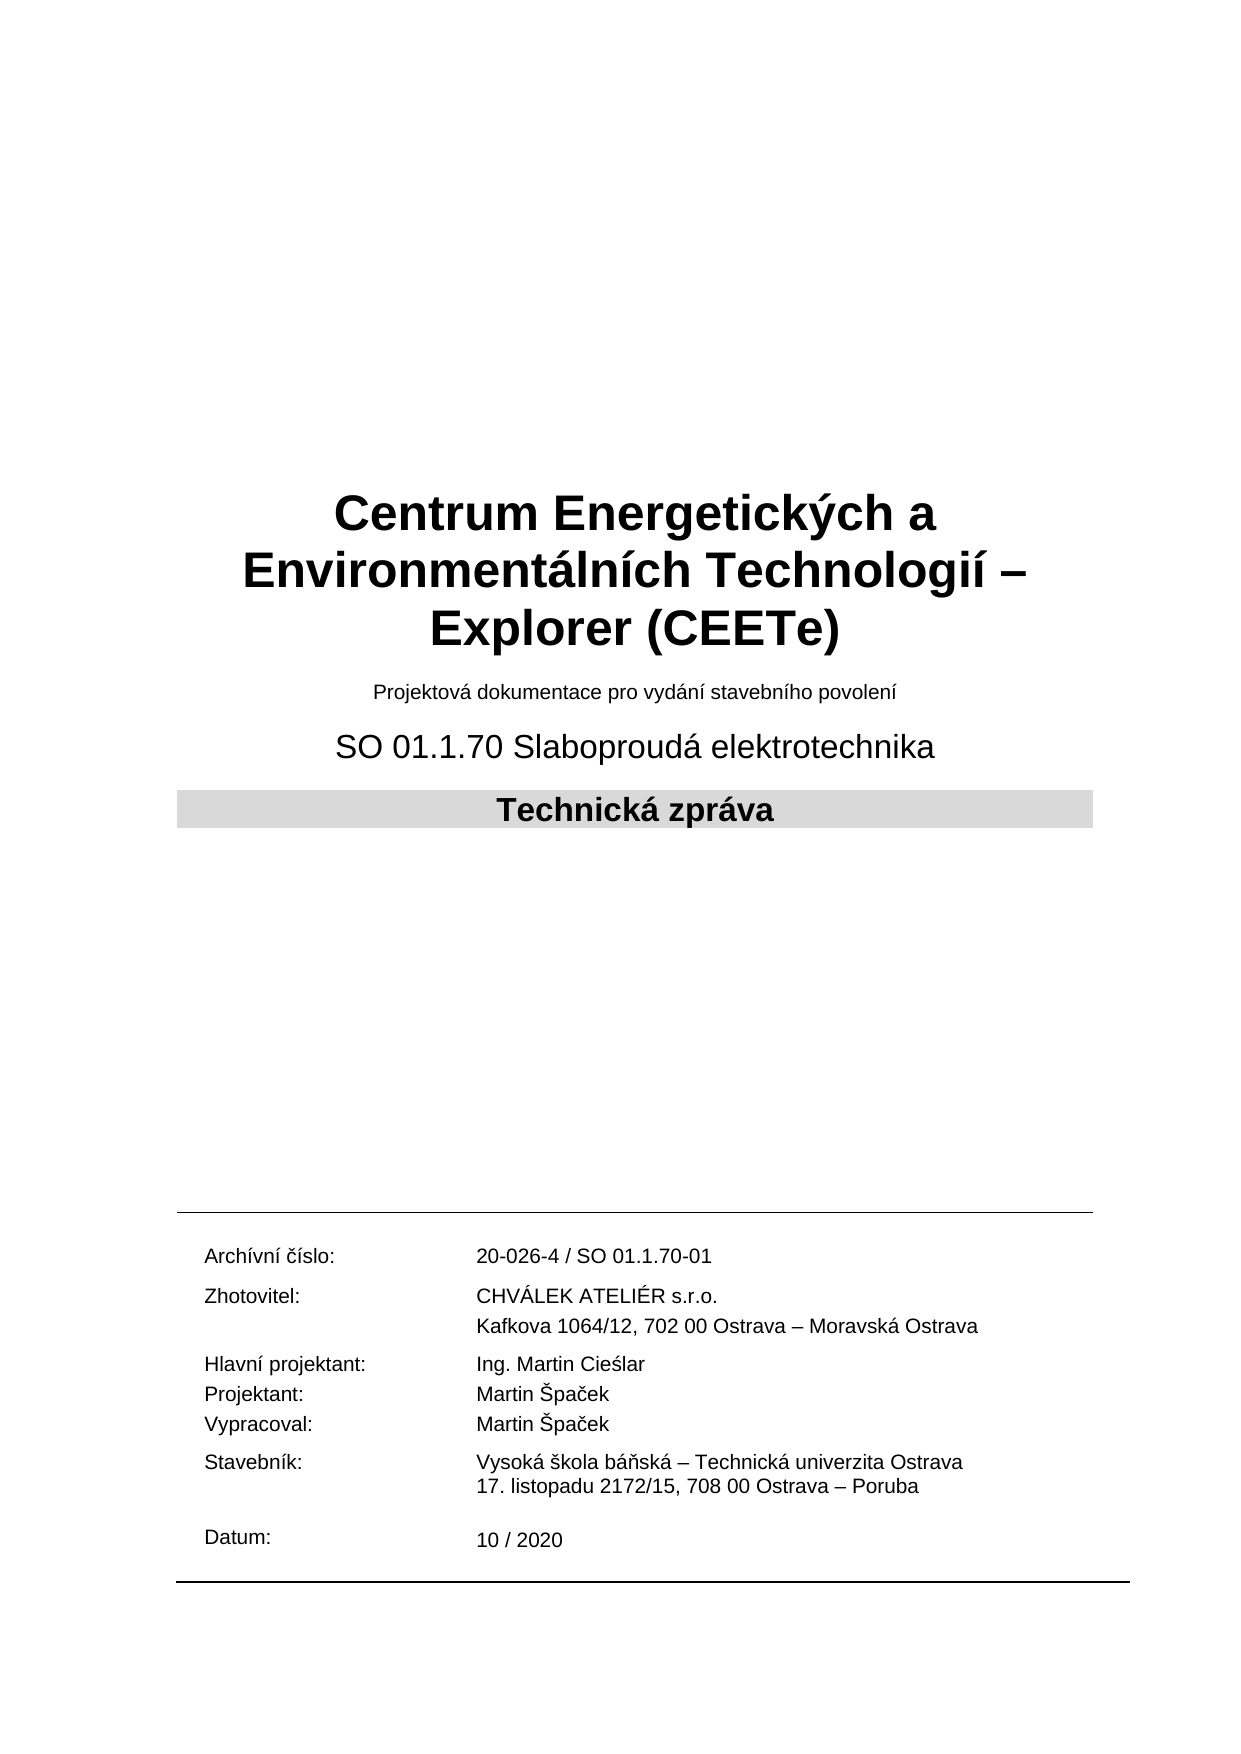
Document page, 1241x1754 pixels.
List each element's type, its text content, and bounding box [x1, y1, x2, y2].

text Environmentálních Technologií – [177, 541, 1093, 598]
text Centrum Energetických a [177, 483, 1093, 541]
table_header [169, 1238, 1240, 1583]
text Projektová dokumentace pro vydání stavebního povolení [177, 679, 1093, 703]
text Explorer (CEETe) [177, 598, 1093, 656]
text Technická zpráva [177, 790, 1093, 828]
table_cell [920, 1583, 1240, 1591]
text SO 01.1.70 Slaboproudá elektrotechnika [177, 727, 1093, 766]
table_cell [169, 1583, 920, 1591]
